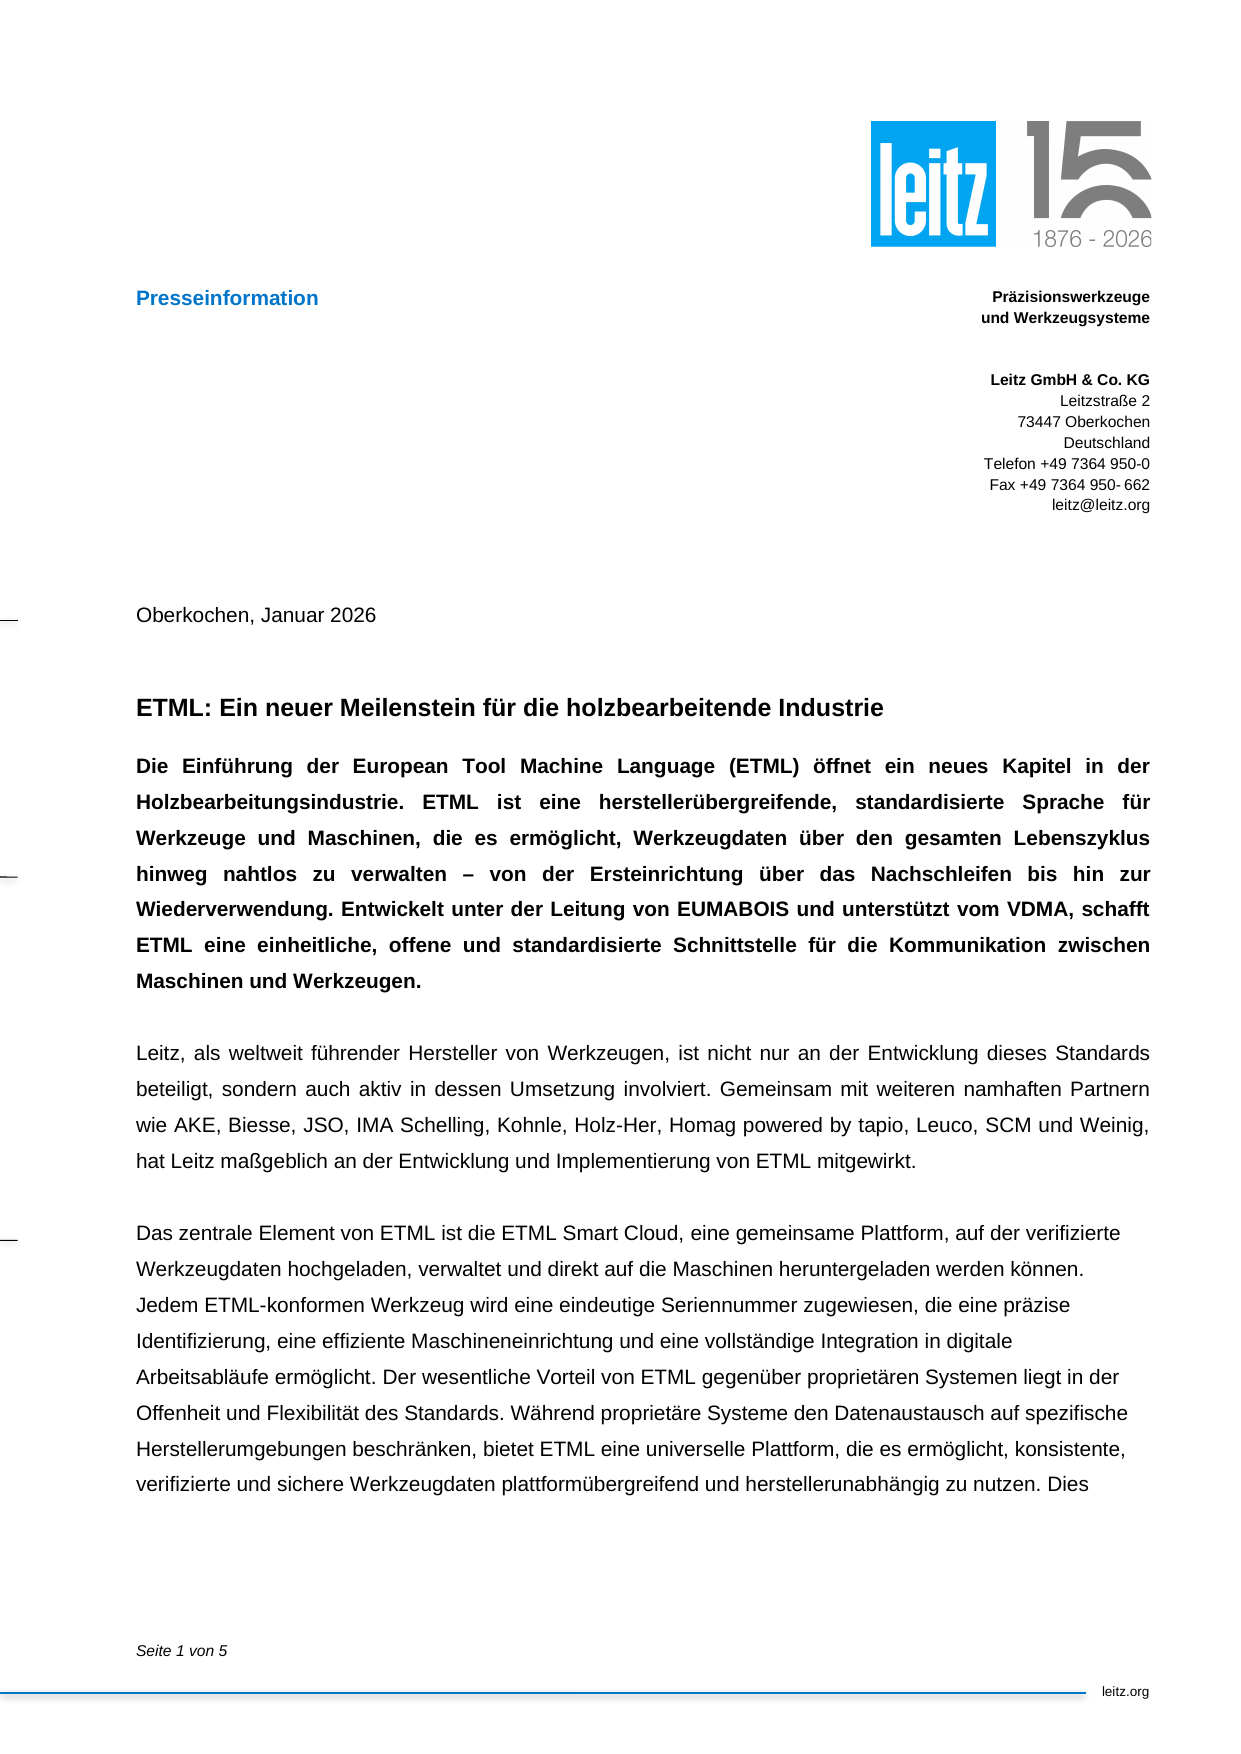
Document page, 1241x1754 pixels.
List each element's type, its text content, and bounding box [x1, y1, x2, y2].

picture [944, 149, 962, 235]
picture [930, 149, 940, 158]
picture [895, 163, 925, 235]
picture [881, 144, 891, 235]
text Oberkochen, Januar 2026 [136, 597, 1152, 628]
picture [966, 164, 987, 235]
picture [930, 164, 940, 235]
text Leitz, als weltweit führender Hersteller von Werkzeugen, ist nicht nur an der Entwicklung dieses Standards beteiligt, sondern auch aktiv in dessen Umsetzung involviert. Gemeinsam mit weiteren namhaften Partnern wie AKE, Biesse, JSO, IMA Schelling, Kohnle, Holz-Her, Homag powered by tapio, Leuco, SCM und Weinig, hat Leitz maßgeblich an der Entwicklung und Implementierung von ETML mitgewirkt. [136, 1041, 1152, 1173]
text Die Einführung der European Tool Machine Language (ETML) öffnet ein neues Kapitel in der Holzbearbeitungsindustrie. ETML ist eine herstellerübergreifende, standardisierte Sprache für Werkzeuge und Maschinen, die es ermöglicht, Werkzeugdaten über den gesamten Lebenszyklus hinweg nahtlos zu verwalten – von der Ersteinrichtung über das Nachschleifen bis hin zur Wiederverwendung. Entwickelt unter der Leitung von EUMABOIS und unterstützt vom VDMA, schafft ETML eine einheitliche, offene und standardisierte Schnittstelle für die Kommunikation zwischen Maschinen und Werkzeugen. [136, 753, 1152, 993]
picture [997, 121, 1152, 247]
text ETML: Ein neuer Meilenstein für die holzbearbeitende Industrie [136, 691, 1152, 722]
